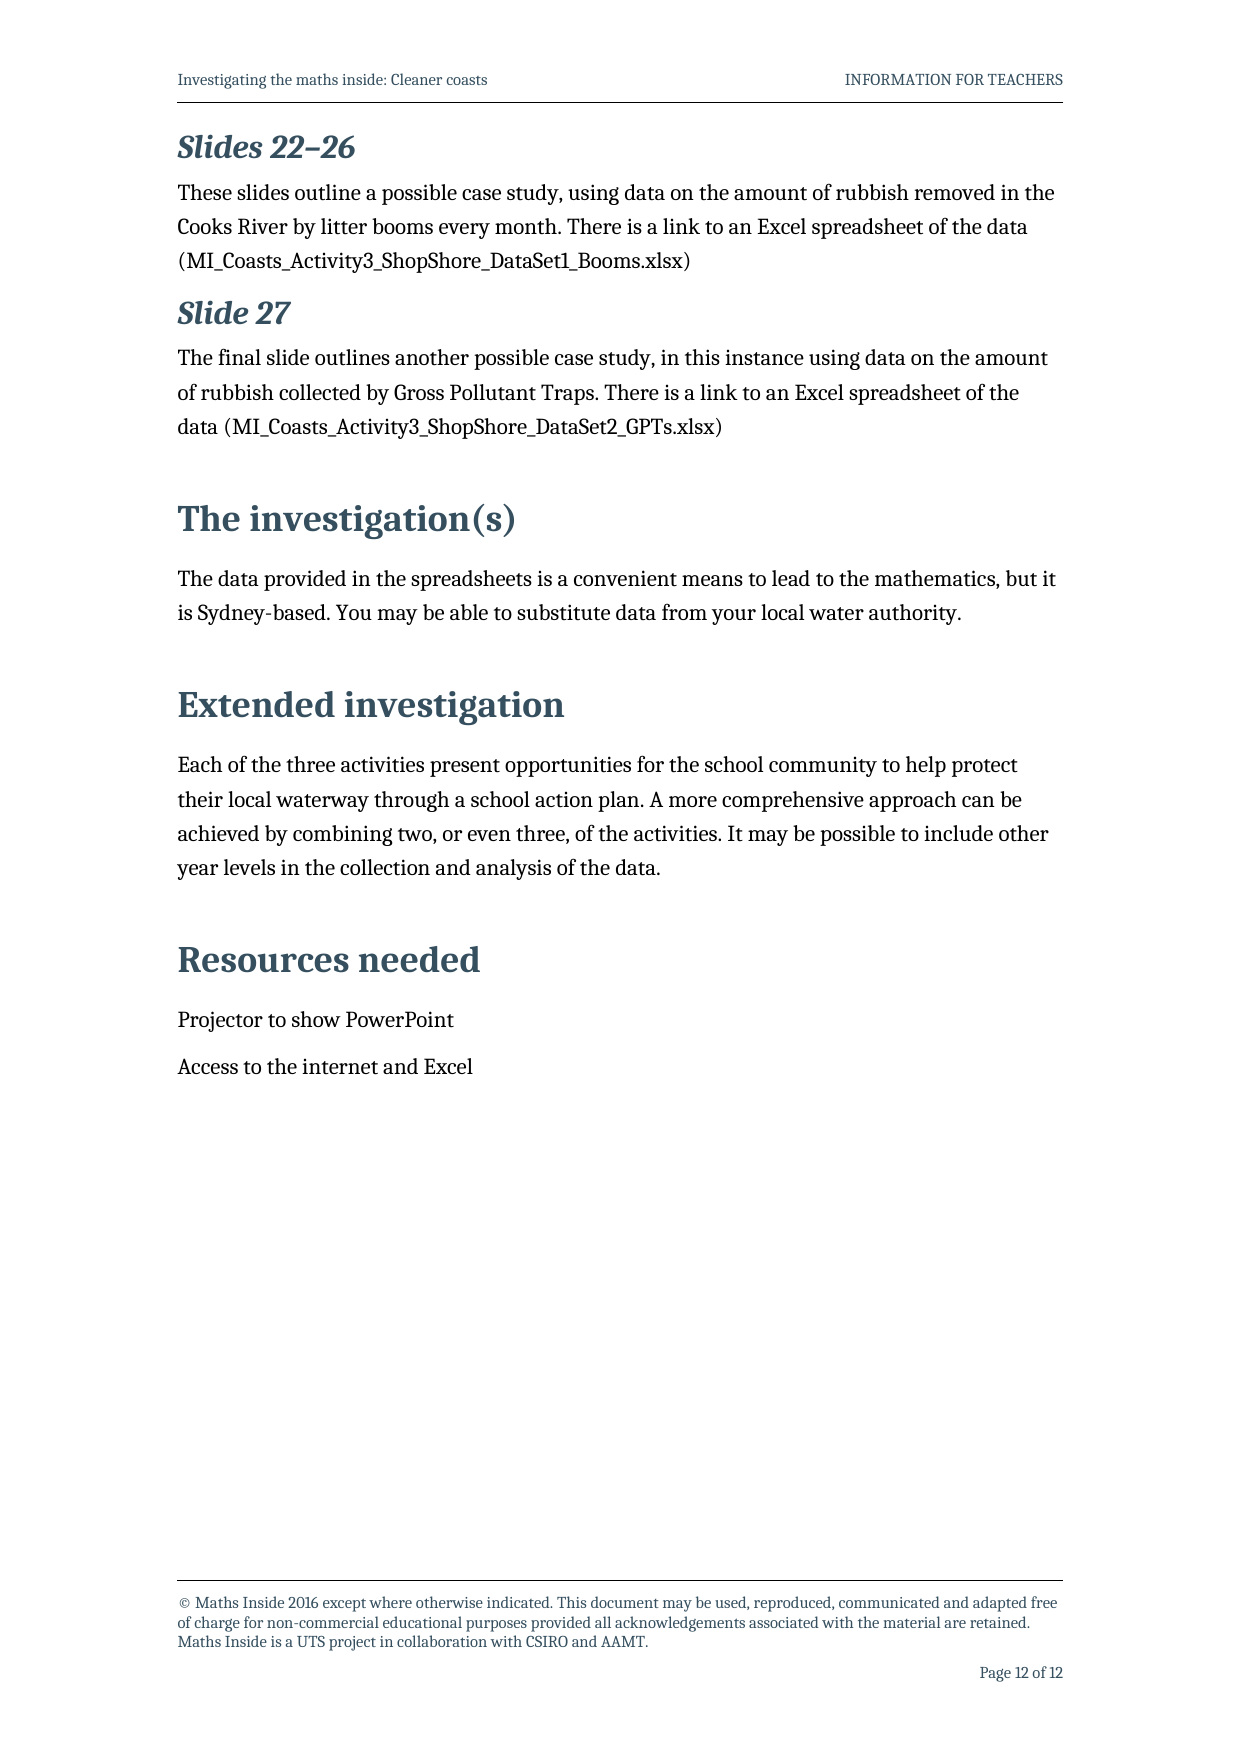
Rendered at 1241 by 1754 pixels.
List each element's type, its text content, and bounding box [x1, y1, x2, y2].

subtitle The investigation(s) [177, 498, 1063, 541]
text The final slide outlines another possible case study, in this instance using data on the amount of rubbish collected by Gross Pollutant Traps. There is a link to an Excel spreadsheet of the data (MI_Coasts_Activity3_ShopShore_DataSet2_GPTs.xlsx) [177, 345, 1063, 440]
subtitle Resources needed [177, 939, 1063, 982]
text These slides outline a possible case study, using data on the amount of rubbish removed in the Cooks River by litter booms every month. There is a link to an Excel spreadsheet of the data (MI_Coasts_Activity3_ShopShore_DataSet1_Booms.xlsx) [177, 179, 1063, 274]
text The data provided in the spreadsheets is a convenient means to lead to the mathematics, but it is Sydney-based. You may be able to substitute data from your local water authority. [177, 566, 1063, 626]
text Each of the three activities present opportunities for the school community to help protect their local waterway through a school action plan. A more comprehensive approach can be achieved by combining two, or even three, of the activities. It may be possible to include other year levels in the collection and analysis of the data. [177, 752, 1063, 881]
subtitle Slide 27 [177, 294, 1063, 333]
subtitle Slides 22–26 [177, 128, 1063, 167]
text Projector to show PowerPoint [177, 1007, 1063, 1033]
text Access to the internet and Excel [177, 1054, 1063, 1080]
subtitle Extended investigation [177, 684, 1063, 727]
